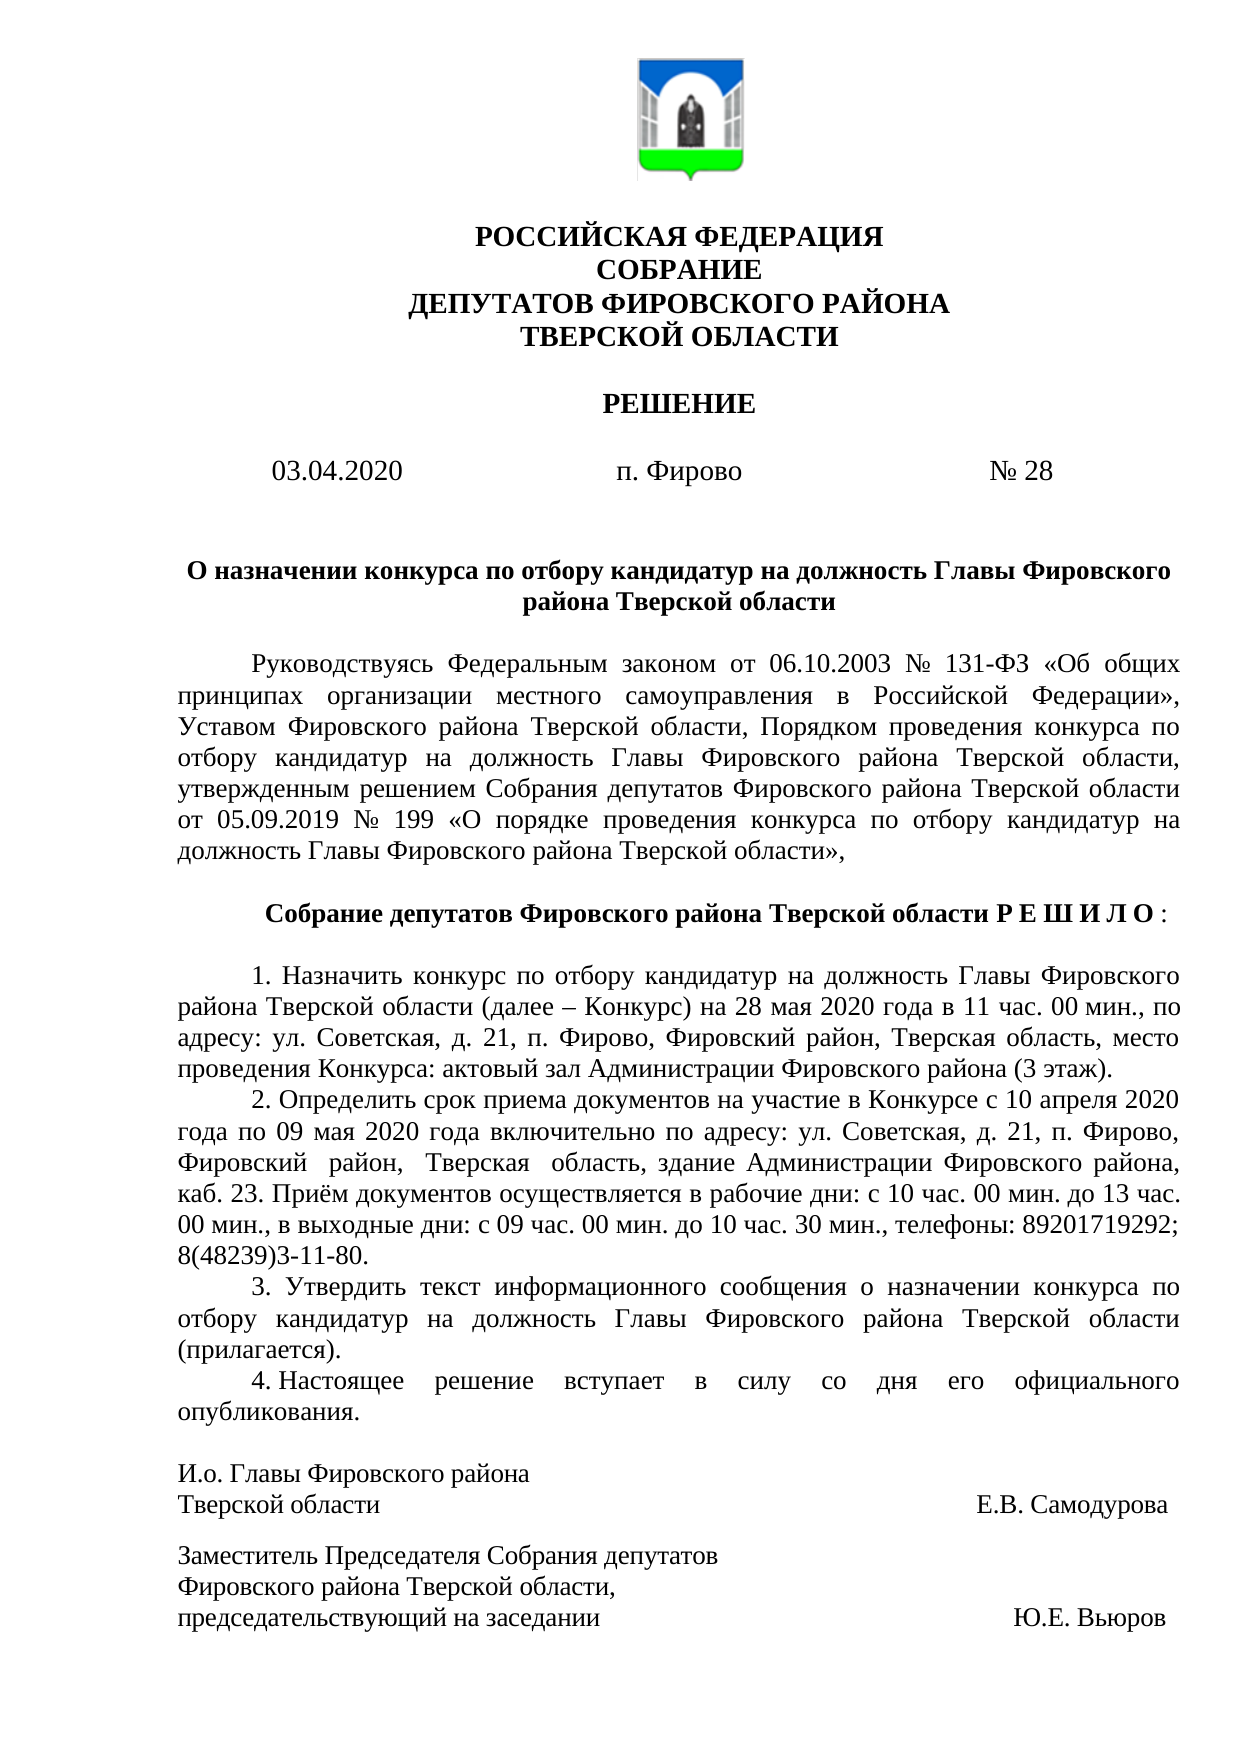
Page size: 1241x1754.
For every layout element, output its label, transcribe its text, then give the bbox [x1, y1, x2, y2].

text О назначении конкурса по отбору кандидатур на должность Главы Фировского района Тверской области [177, 554, 1181, 616]
text РОССИЙСКАЯ ФЕДЕРАЦИЯ [177, 219, 1181, 252]
table_header № 28 [850, 454, 1192, 487]
text 1. Назначить конкурс по отбору кандидатур на должность Главы Фировского района Тверской области (далее – Конкурс) на 28 мая 2020 года в 11 час. 00 мин., по адресу: ул. Советская, д. 21, п. Фирово, Фировский район, Тверская область, место проведения Конкурса: актовый зал Администрации Фировского района (3 этаж). [177, 959, 1181, 1084]
text 4. Настоящее решение вступает в силу со дня его официального опубликования. [177, 1364, 1181, 1426]
text ТВЕРСКОЙ ОБЛАСТИ [177, 319, 1181, 353]
text СОБРАНИЕ [177, 252, 1181, 286]
text Фировского района Тверской области, [177, 1570, 1181, 1601]
text Руководствуясь Федеральным законом от 06.10.2003 № 131-ФЗ «Об общих принципах организации местного самоуправления в Российской Федерации», Уставом Фировского района Тверской области, Порядком проведения конкурса по отбору кандидатур на должность Главы Фировского района Тверской области, утвержденным решением Собрания депутатов Фировского района Тверской области от 05.09.2019 № 199 «О порядке проведения конкурса по отбору кандидатур на должность Главы Фировского района Тверской области», [177, 648, 1181, 866]
text И.о. Главы Фировского района [177, 1457, 1181, 1488]
text Тверской области Е.В. Самодурова [177, 1488, 1181, 1520]
text 3. Утвердить текст информационного сообщения о назначении конкурса по отбору кандидатур на должность Главы Фировского района Тверской области (прилагается). [177, 1271, 1181, 1364]
text РЕШЕНИЕ [177, 386, 1181, 420]
text 2. Определить срок приема документов на участие в Конкурсе с 10 апреля 2020 года по 09 мая 2020 года включительно по адресу: ул. Советская, д. 21, п. Фирово, Фировский район, Тверская область, здание Администрации Фировского района, каб. 23. Приём документов осуществляется в рабочие дни: с 10 час. 00 мин. до 13 час. 00 мин., в выходные дни: с 09 час. 00 мин. до 10 час. 30 мин., телефоны: 89201719292; 8(48239)3-11-80. [177, 1084, 1181, 1271]
text Заместитель Председателя Собрания депутатов [177, 1539, 1181, 1570]
text председательствующий на заседании Ю.Е. Вьюров [177, 1601, 1181, 1632]
picture [636, 57, 745, 181]
table_header 03.04.2020 [166, 454, 508, 487]
text ДЕПУТАТОВ ФИРОВСКОГО РАЙОНА [177, 286, 1181, 319]
text Собрание депутатов Фировского района Тверской области РЕШИЛО: [177, 897, 1181, 928]
table_header п. Фирово [508, 454, 850, 487]
